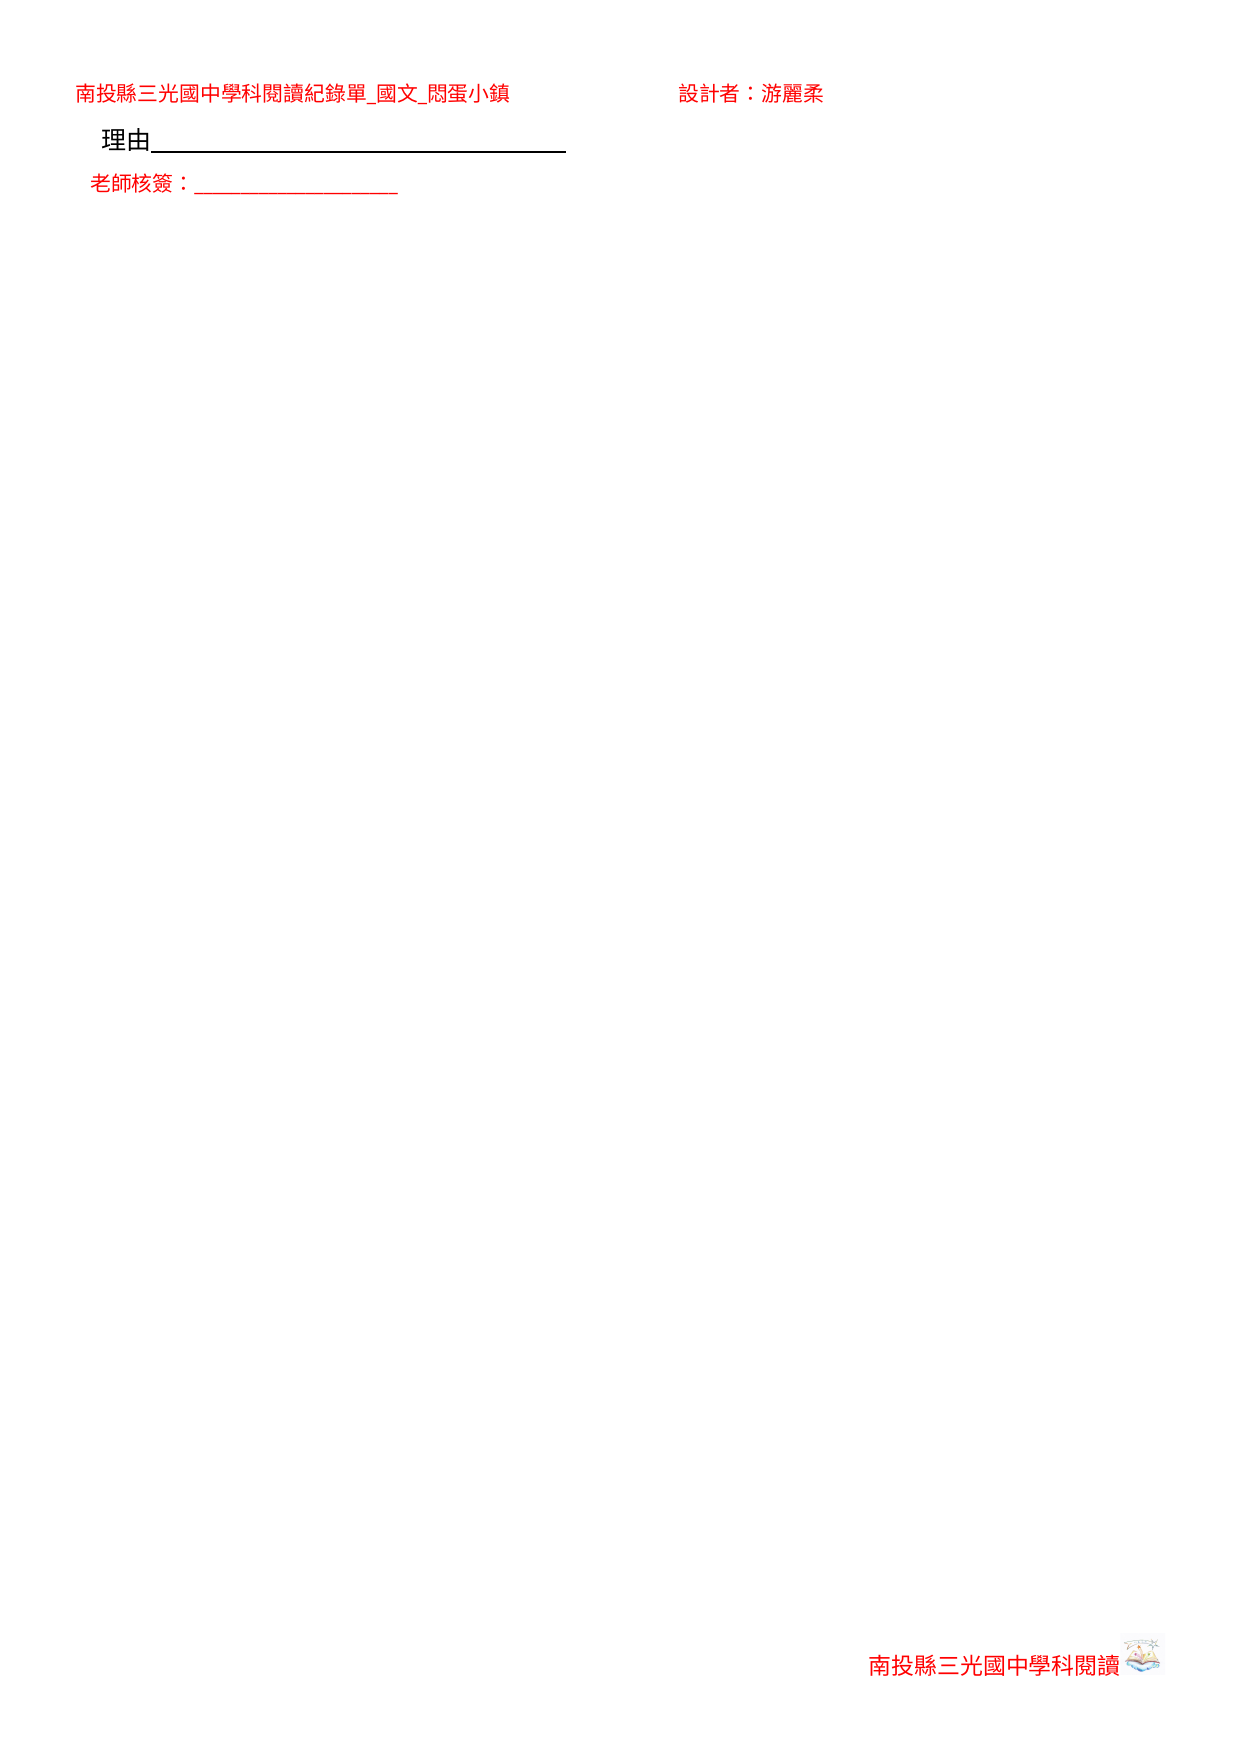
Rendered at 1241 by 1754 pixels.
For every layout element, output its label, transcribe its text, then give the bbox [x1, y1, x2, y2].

text 理由 [75, 120, 1165, 156]
picture [1120, 1633, 1166, 1675]
